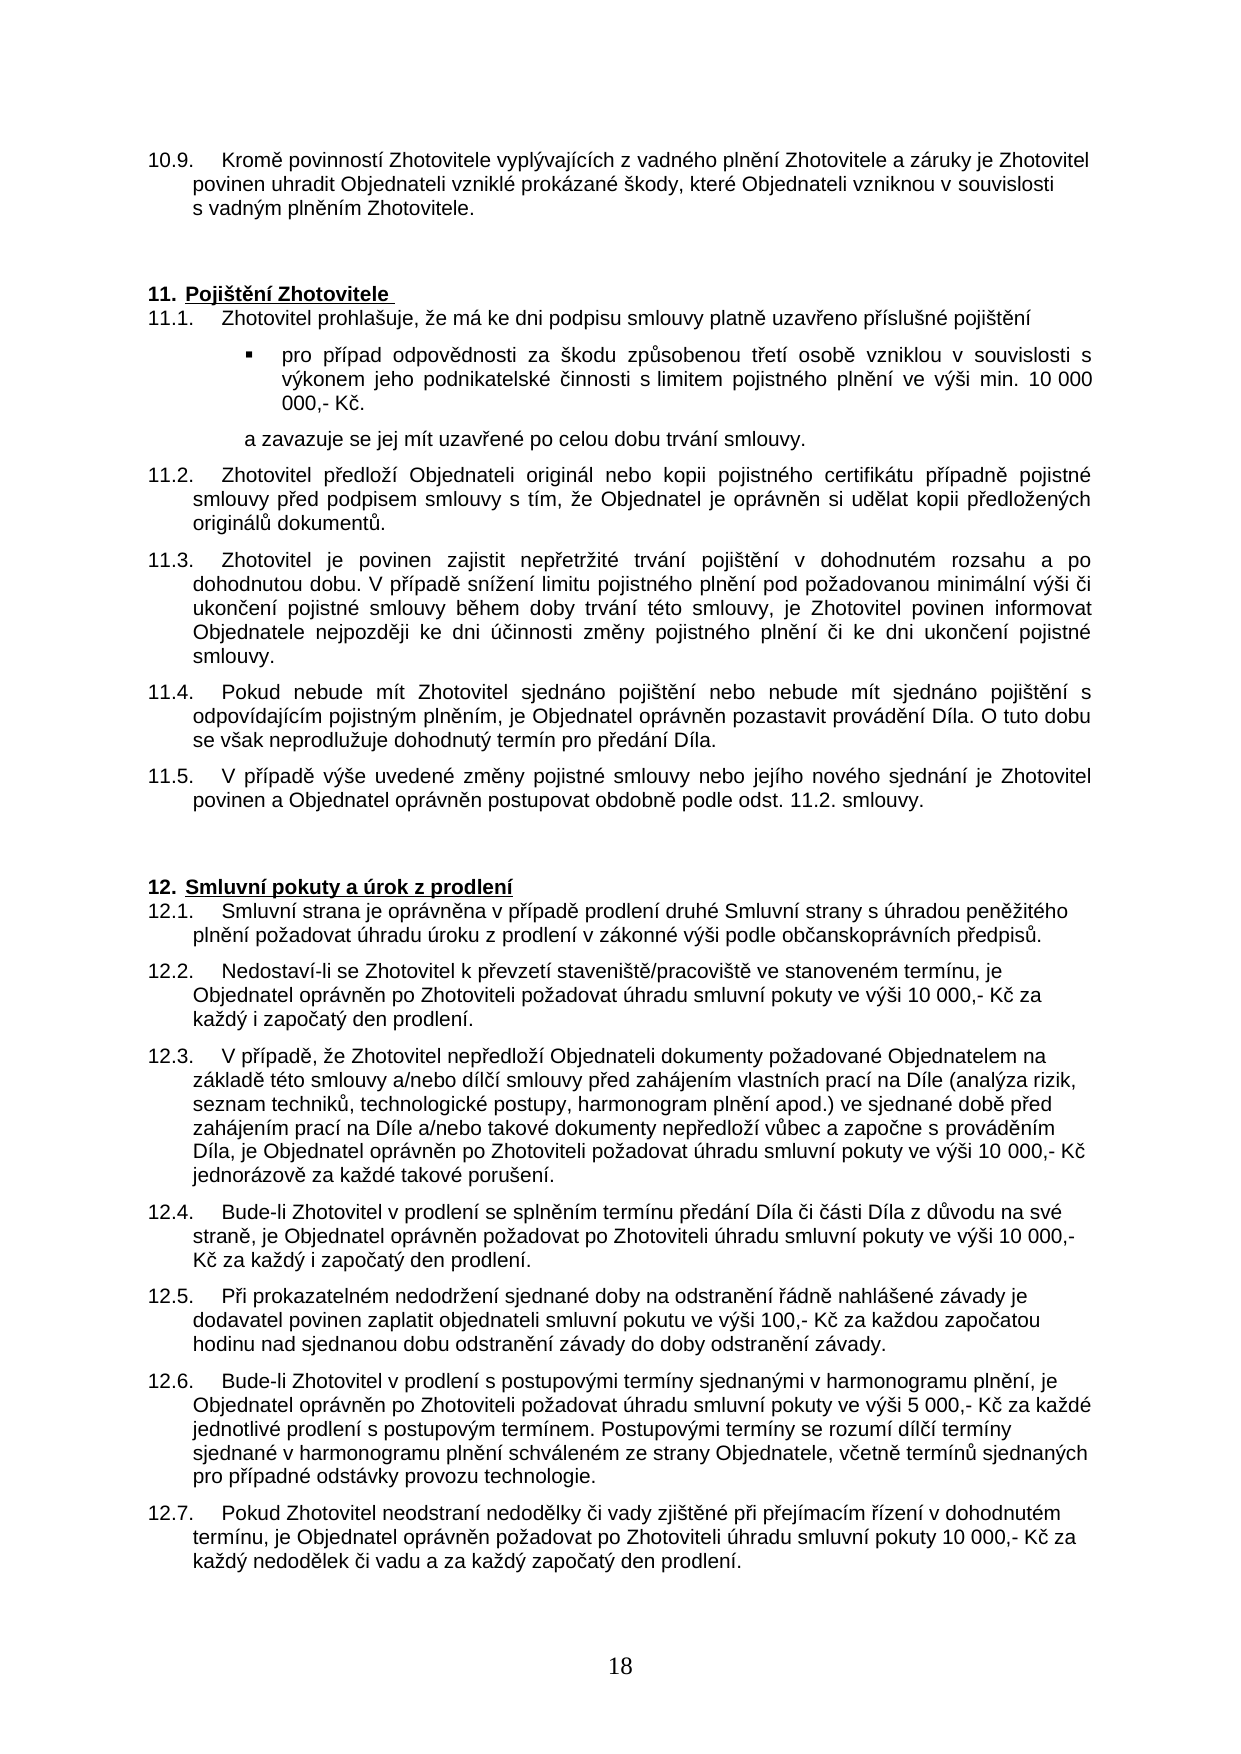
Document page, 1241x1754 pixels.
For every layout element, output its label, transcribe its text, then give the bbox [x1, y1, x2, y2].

text a zavazuje se jej mít uzavřené po celou dobu trvání smlouvy. [244, 427, 1093, 451]
list Pojištění Zhotovitele [148, 282, 1093, 306]
list Zhotovitel předloží Objednateli originál nebo kopii pojistného certifikátu případně pojistné smlouvy před podpisem smlouvy s tím, že Objednatel je oprávněn si udělat kopii předložených originálů dokumentů. [148, 463, 1093, 535]
list Nedostaví-li se Zhotovitel k převzetí staveniště/pracoviště ve stanoveném termínu, je Objednatel oprávněn po Zhotoviteli požadovat úhradu smluvní pokuty ve výši 10 000,- Kč za každý i započatý den prodlení. [148, 959, 1093, 1031]
list Pokud Zhotovitel neodstraní nedodělky či vady zjištěné při přejímacím řízení v dohodnutém termínu, je Objednatel oprávněn požadovat po Zhotoviteli úhradu smluvní pokuty 10 000,- Kč za každý nedodělek či vadu a za každý započatý den prodlení. [148, 1501, 1093, 1573]
list V případě výše uvedené změny pojistné smlouvy nebo jejího nového sjednání je Zhotovitel povinen a Objednatel oprávněn postupovat obdobně podle odst. 11.2. smlouvy. [148, 764, 1093, 812]
list Kromě povinností Zhotovitele vyplývajících z vadného plnění Zhotovitele a záruky je Zhotovitel povinen uhradit Objednateli vzniklé prokázané škody, které Objednateli vzniknou v souvislosti s vadným plněním Zhotovitele. [148, 148, 1093, 219]
list Smluvní pokuty a úrok z prodlení [148, 875, 1093, 899]
list pro případ odpovědnosti za škodu způsobenou třetí osobě vzniklou v souvislosti s výkonem jeho podnikatelské činnosti s limitem pojistného plnění ve výši min. 10 000 000,- Kč. [244, 342, 1093, 414]
list Zhotovitel je povinen zajistit nepřetržité trvání pojištění v dohodnutém rozsahu a po dohodnutou dobu. V případě snížení limitu pojistného plnění pod požadovanou minimální výši či ukončení pojistné smlouvy během doby trvání této smlouvy, je Zhotovitel povinen informovat Objednatele nejpozději ke dni účinnosti změny pojistného plnění či ke dni ukončení pojistné smlouvy. [148, 548, 1093, 667]
list Při prokazatelném nedodržení sjednané doby na odstranění řádně nahlášené závady je dodavatel povinen zaplatit objednateli smluvní pokutu ve výši 100,- Kč za každou započatou hodinu nad sjednanou dobu odstranění závady do doby odstranění závady. [148, 1284, 1093, 1356]
list Pokud nebude mít Zhotovitel sjednáno pojištění nebo nebude mít sjednáno pojištění s odpovídajícím pojistným plněním, je Objednatel oprávněn pozastavit provádění Díla. O tuto dobu se však neprodlužuje dohodnutý termín pro předání Díla. [148, 680, 1093, 752]
list Bude-li Zhotovitel v prodlení s postupovými termíny sjednanými v harmonogramu plnění, je Objednatel oprávněn po Zhotoviteli požadovat úhradu smluvní pokuty ve výši 5 000,- Kč za každé jednotlivé prodlení s postupovým termínem. Postupovými termíny se rozumí dílčí termíny sjednané v harmonogramu plnění schváleném ze strany Objednatele, včetně termínů sjednaných pro případné odstávky provozu technologie. [148, 1368, 1093, 1488]
list V případě, že Zhotovitel nepředloží Objednateli dokumenty požadované Objednatelem na základě této smlouvy a/nebo dílčí smlouvy před zahájením vlastních prací na Díle (analýza rizik, seznam techniků, technologické postupy, harmonogram plnění apod.) ve sjednané době před zahájením prací na Díle a/nebo takové dokumenty nepředloží vůbec a započne s prováděním Díla, je Objednatel oprávněn po Zhotoviteli požadovat úhradu smluvní pokuty ve výši 10 000,- Kč jednorázově za každé takové porušení. [148, 1043, 1093, 1187]
list Smluvní strana je oprávněna v případě prodlení druhé Smluvní strany s úhradou peněžitého plnění požadovat úhradu úroku z prodlení v zákonné výši podle občanskoprávních předpisů. [148, 899, 1093, 947]
list Zhotovitel prohlašuje, že má ke dni podpisu smlouvy platně uzavřeno příslušné pojištění [148, 306, 1093, 330]
list Bude-li Zhotovitel v prodlení se splněním termínu předání Díla či části Díla z důvodu na své straně, je Objednatel oprávněn požadovat po Zhotoviteli úhradu smluvní pokuty ve výši 10 000,- Kč za každý i započatý den prodlení. [148, 1200, 1093, 1272]
